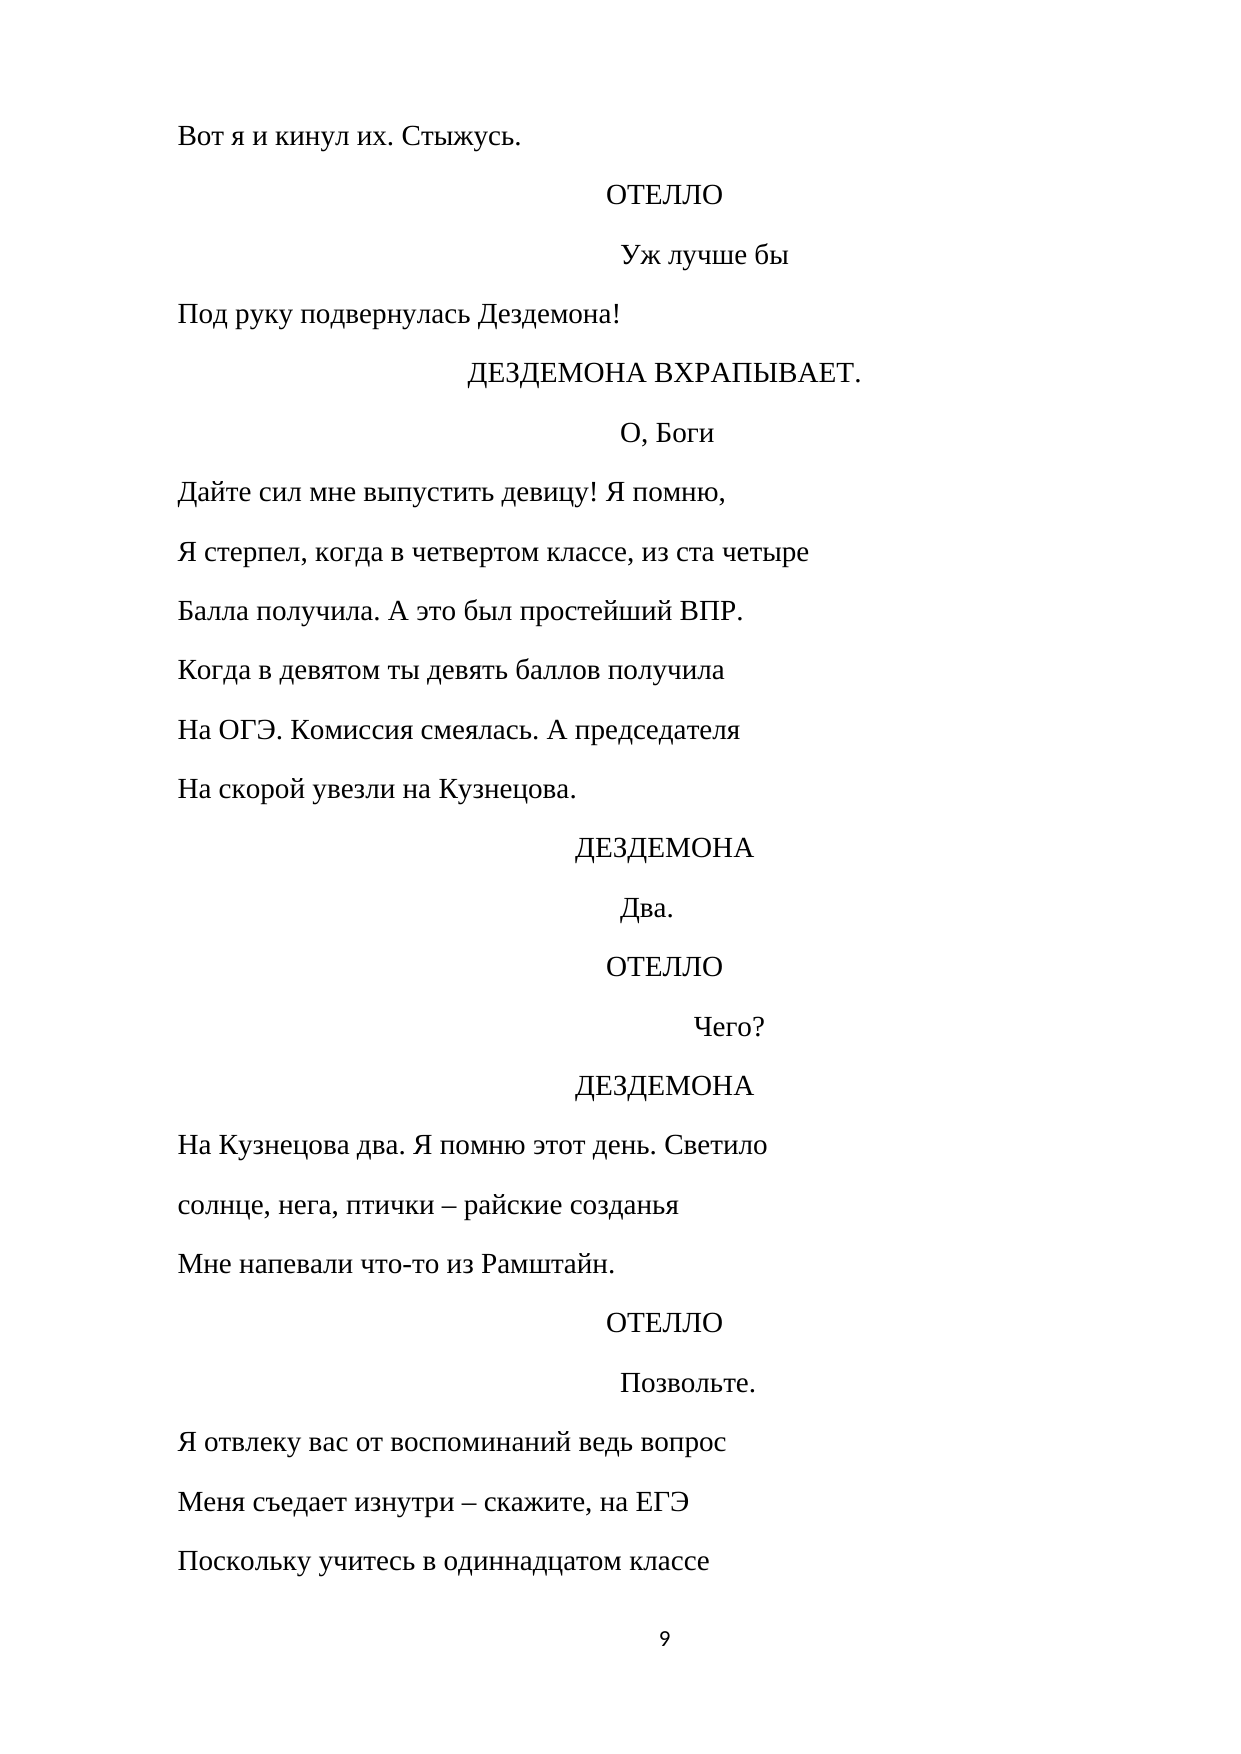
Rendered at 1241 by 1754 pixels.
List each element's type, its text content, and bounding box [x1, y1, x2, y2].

text Позвольте. [546, 1365, 1152, 1398]
text Уж лучше бы [546, 237, 1152, 270]
text Я стерпел, когда в четвертом классе, из ста четыре [177, 534, 1152, 567]
text Чего? [620, 1009, 1152, 1042]
text Меня съедает изнутри – скажите, на ЕГЭ [177, 1484, 1152, 1517]
text На скорой увезли на Кузнецова. [177, 771, 1152, 805]
text Когда в девятом ты девять баллов получила [177, 652, 1152, 686]
text Дайте сил мне выпустить девицу! Я помню, [177, 474, 1152, 508]
text Поскольку учитесь в одиннадцатом классе [177, 1543, 1152, 1577]
text ОТЕЛЛО [177, 1306, 1152, 1339]
text На Кузнецова два. Я помню этот день. Светило [177, 1127, 1152, 1161]
text Вот я и кинул их. Стыжусь. [177, 118, 1152, 152]
text ОТЕЛЛО [177, 949, 1152, 983]
text Мне напевали что-то из Рамштайн. [177, 1246, 1152, 1280]
text солнце, нега, птички – райские созданья [177, 1187, 1152, 1220]
text ДЕЗДЕМОНА [177, 1068, 1152, 1102]
text На ОГЭ. Комиссия смеялась. А председателя [177, 712, 1152, 745]
text Я отвлеку вас от воспоминаний ведь вопрос [177, 1424, 1152, 1458]
text Под руку подвернулась Дездемона! [177, 296, 1152, 330]
text О, Боги [177, 415, 1152, 448]
text Балла получила. А это был простейший ВПР. [177, 593, 1152, 627]
text ДЕЗДЕМОНА ВХРАПЫВАЕТ. [177, 356, 1152, 389]
text ДЕЗДЕМОНА [177, 831, 1152, 864]
text Два. [546, 890, 1152, 923]
text ОТЕЛЛО [177, 177, 1152, 211]
